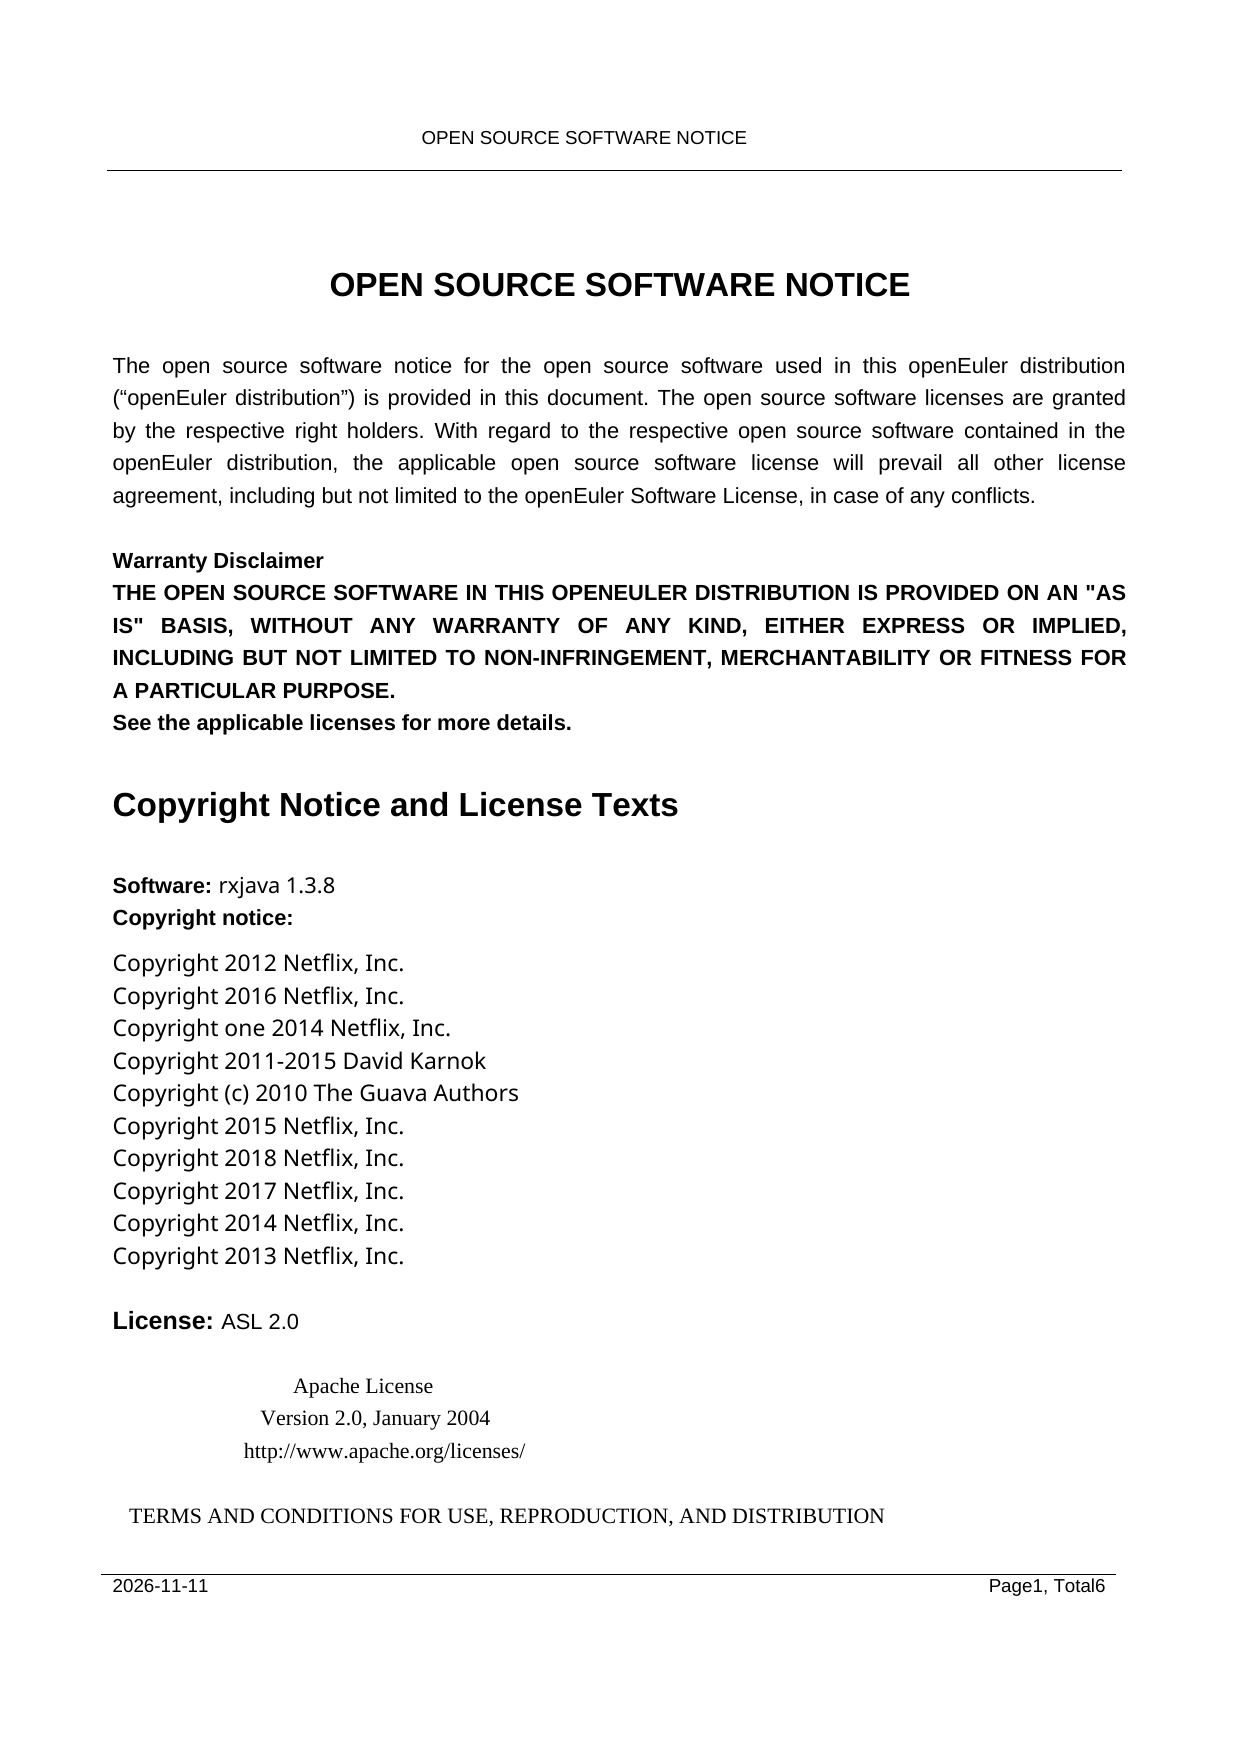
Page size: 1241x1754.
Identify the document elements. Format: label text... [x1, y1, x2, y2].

text Warranty Disclaimer [112, 544, 1128, 576]
text The open source software notice for the open source software used in this openEuler distribution (“openEuler distribution”) is provided in this document. The open source software licenses are granted by the respective right holders. With regard to the respective open source software contained in the openEuler distribution, the applicable open source software license will prevail all other license agreement, including but not limited to the openEuler Software License, in case of any conflicts. [112, 349, 1128, 511]
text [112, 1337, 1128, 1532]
text THE OPEN SOURCE SOFTWARE IN THIS OPENEULER DISTRIBUTION IS PROVIDED ON AN "AS IS" BASIS, WITHOUT ANY WARRANTY OF ANY KIND, EITHER EXPRESS OR IMPLIED, INCLUDING BUT NOT LIMITED TO NON-INFRINGEMENT, MERCHANTABILITY OR FITNESS FOR A PARTICULAR PURPOSE. See the applicable licenses for more details. [112, 576, 1128, 739]
text Copyright Notice and License Texts [112, 771, 1128, 836]
title Software: rxjava 1.3.8 [112, 869, 1128, 901]
text Copyright notice: [112, 901, 1128, 934]
text License: ASL 2.0 [112, 1304, 1128, 1337]
text Copyright 2012 Netflix, Inc. Copyright 2016 Netflix, Inc. Copyright one 2014 Netflix, Inc. Copyright 2011-2015 David Karnok Copyright (c) 2010 The Guava Authors Copyright 2015 Netflix, Inc. Copyright 2018 Netflix, Inc. Copyright 2017 Netflix, Inc. Copyright 2014 Netflix, Inc. Copyright 2013 Netflix, Inc. [112, 947, 1128, 1304]
text OPEN SOURCE SOFTWARE NOTICE [112, 251, 1128, 316]
